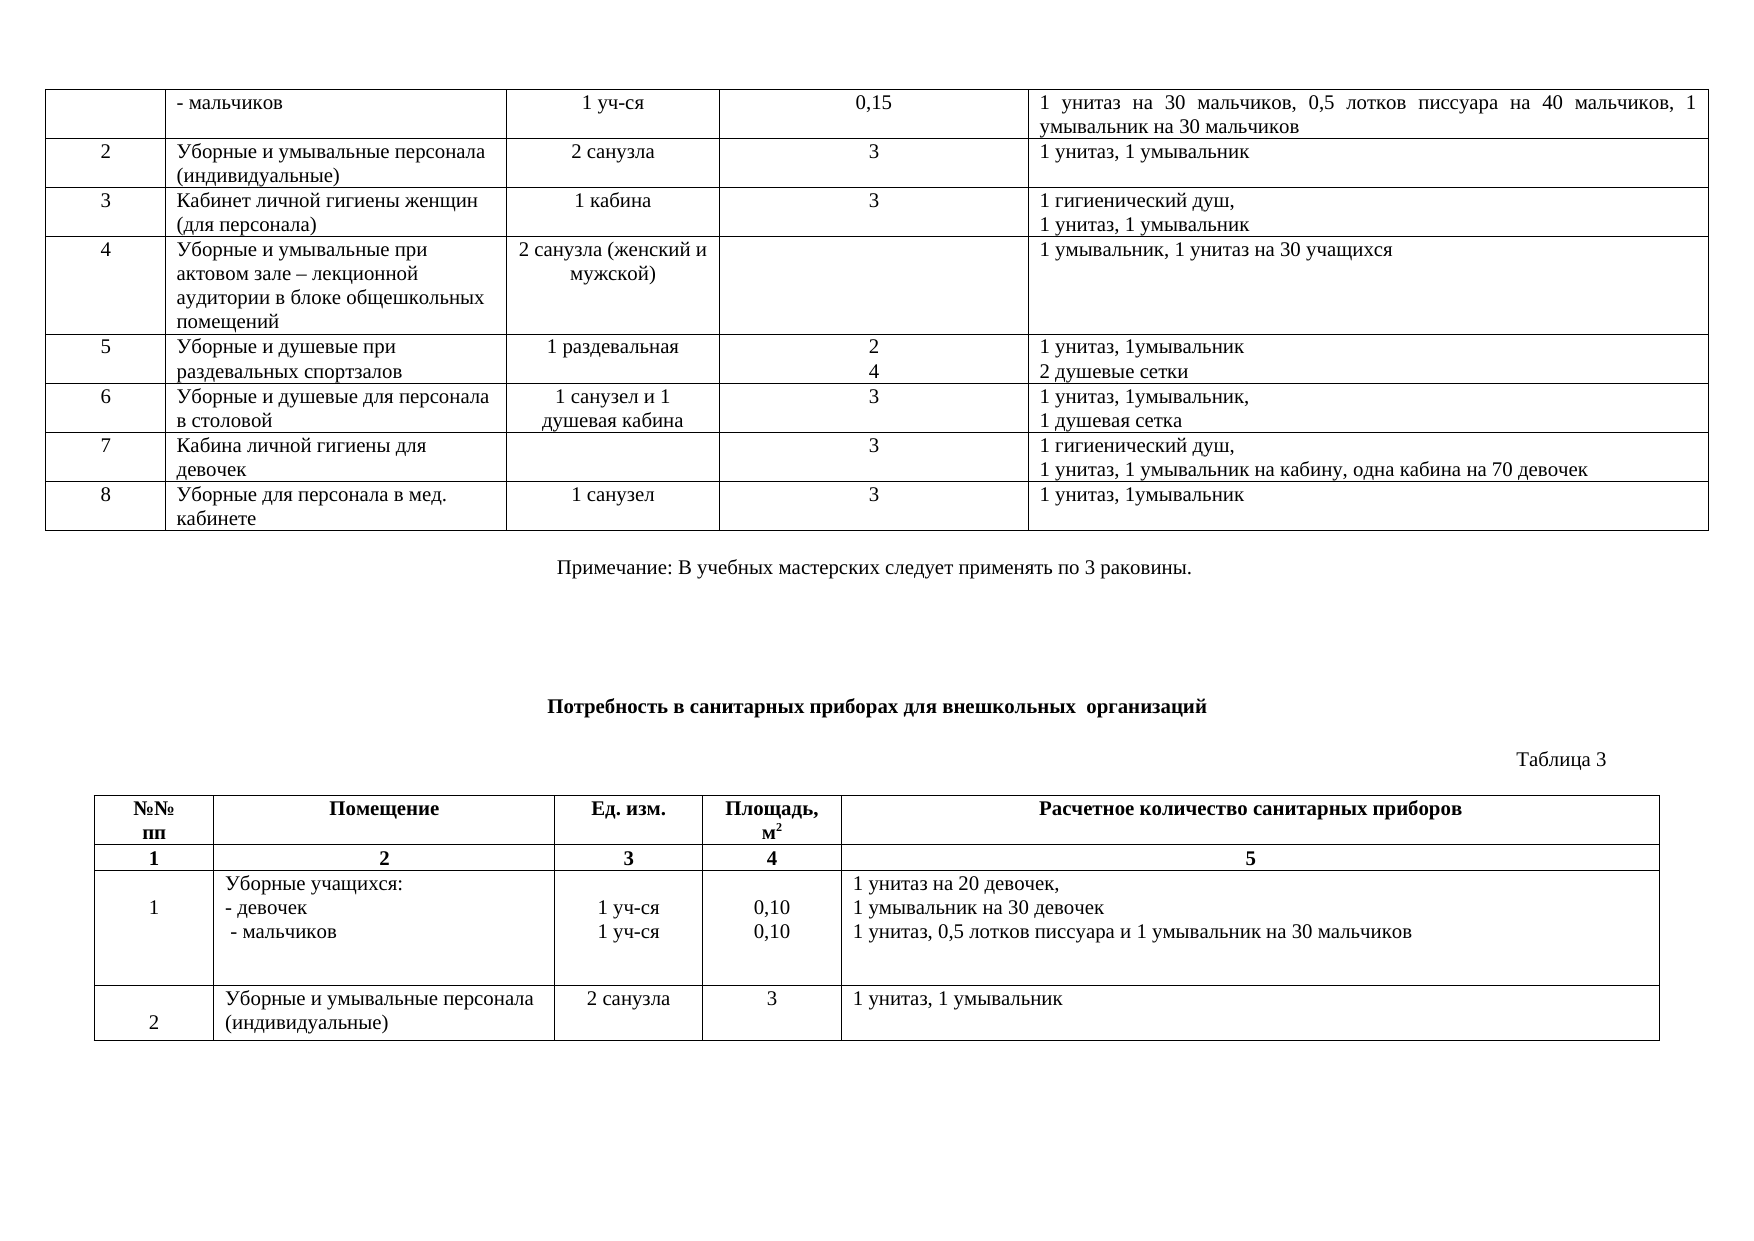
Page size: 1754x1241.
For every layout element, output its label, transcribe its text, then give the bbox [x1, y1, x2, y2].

table_cell 1 гигиенический душ, 1 унитаз, 1 умывальник [1029, 188, 1708, 236]
table_cell Кабинет личной гигиены женщин (для персонала) [166, 188, 506, 236]
table_cell 2 [46, 139, 165, 187]
table_cell 3 [720, 384, 1028, 432]
table_cell 8 [46, 482, 165, 530]
table_cell 3 [720, 188, 1028, 236]
table_cell 1 унитаз, 1умывальник 2 душевые сетки [1029, 335, 1708, 383]
table_cell [720, 237, 1028, 333]
table_header Расчетное количество санитарных приборов [842, 796, 1659, 844]
table_cell 5 [842, 845, 1659, 869]
text Таблица 3 [148, 747, 1606, 771]
table_cell 1 гигиенический душ, 1 унитаз, 1 умывальник на кабину, одна кабина на 70 девочек [1029, 433, 1708, 481]
table_cell 3 [720, 433, 1028, 481]
table_cell Уборные учащихся: - девочек - мальчиков [214, 871, 554, 985]
table_cell 0,15 0,15 [720, 90, 1028, 138]
table_header №№ пп [95, 796, 213, 844]
table_header Площадь, м2 [703, 796, 841, 844]
table_cell 1 санузел [507, 482, 719, 530]
table_cell 1 санузел и 1 душевая кабина [507, 384, 719, 432]
table_cell 5 [46, 335, 165, 383]
table_cell 1 [46, 90, 165, 138]
table_cell [507, 433, 719, 481]
text Потребность в санитарных приборах для внешкольных организаций [148, 694, 1606, 718]
table_cell 1 кабина [507, 188, 719, 236]
table_cell 6 [46, 384, 165, 432]
table_cell 0,10 0,10 [703, 871, 841, 985]
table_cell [166, 90, 506, 138]
table_cell 2 [214, 845, 554, 869]
table_cell Уборные и умывальные персонала (индивидуальные) [214, 986, 554, 1040]
table_cell Уборные и умывальные персонала (индивидуальные) [166, 139, 506, 187]
table_cell 2 санузла [555, 986, 702, 1040]
table_cell 1 уч-ся 1 уч-ся [507, 90, 719, 138]
table_cell 1 уч-ся 1 уч-ся [555, 871, 702, 985]
table_cell 2 санузла (женский и мужской) [507, 237, 719, 333]
table_cell Кабина личной гигиены для девочек [166, 433, 506, 481]
table_cell 2 [95, 986, 213, 1040]
table_cell 3 [703, 986, 841, 1040]
table_cell 4 [46, 237, 165, 333]
table_cell Уборные и умывальные при актовом зале – лекционной аудитории в блоке общешкольных помещений [166, 237, 506, 333]
table_cell 7 [46, 433, 165, 481]
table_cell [1029, 90, 1708, 138]
table_cell 3 [46, 188, 165, 236]
table_cell 3 [555, 845, 702, 869]
table_cell 1 [95, 845, 213, 869]
table_cell 4 [703, 845, 841, 869]
table_cell 1 унитаз, 1умывальник, 1 душевая сетка [1029, 384, 1708, 432]
table_cell 1 [95, 871, 213, 985]
table_cell 1 умывальник, 1 унитаз на 30 учащихся [1029, 237, 1708, 333]
table_cell 2 4 [720, 335, 1028, 383]
table_cell 1 унитаз, 1 умывальник [842, 986, 1659, 1040]
table_cell Уборные для персонала в мед. кабинете [166, 482, 506, 530]
table_cell 1 унитаз на 20 девочек, 1 умывальник на 30 девочек 1 унитаз, 0,5 лотков писсуара и 1 умывальник на 30 мальчиков [842, 871, 1659, 985]
table_cell 2 санузла [507, 139, 719, 187]
table_cell Уборные и душевые при раздевальных спортзалов [166, 335, 506, 383]
table_cell Уборные и душевые для персонала в столовой [166, 384, 506, 432]
table_cell 1 унитаз, 1 умывальник [1029, 139, 1708, 187]
table_header Помещение [214, 796, 554, 844]
table_header Ед. изм. [555, 796, 702, 844]
table_cell 1 раздевальная [507, 335, 719, 383]
table_cell 3 [720, 482, 1028, 530]
table_cell 1 унитаз, 1умывальник [1029, 482, 1708, 530]
text Примечание: В учебных мастерских следует применять по 3 раковины. [148, 555, 1606, 579]
table_cell 3 [720, 139, 1028, 187]
